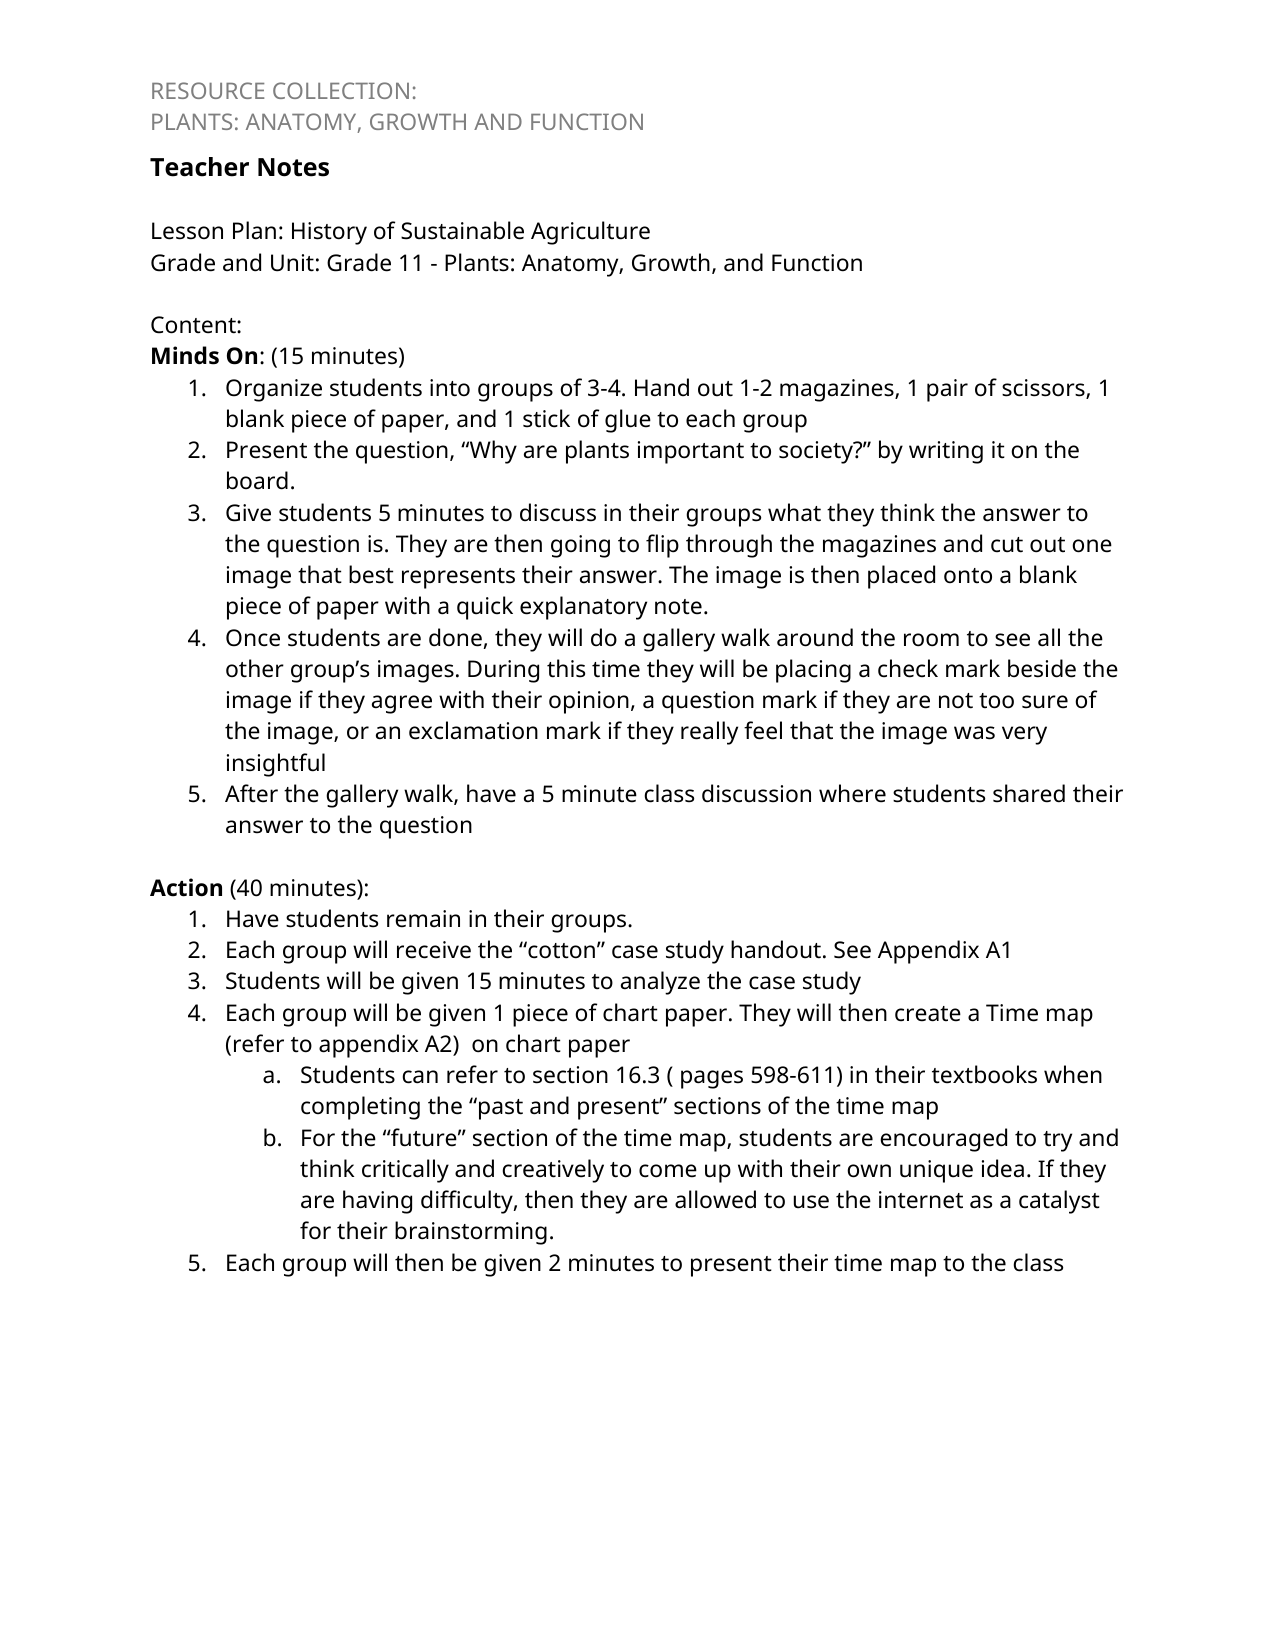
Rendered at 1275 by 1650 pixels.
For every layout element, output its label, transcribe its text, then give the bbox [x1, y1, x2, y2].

list After the gallery walk, have a 5 minute class discussion where students shared their answer to the question [187, 778, 1125, 840]
list Give students 5 minutes to discuss in their groups what they think the answer to the question is. They are then going to flip through the magazines and cut out one image that best represents their answer. The image is then placed onto a blank piece of paper with a quick explanatory note. [187, 497, 1125, 622]
list Have students remain in their groups. [187, 903, 1125, 934]
text Content: [150, 309, 1125, 340]
list Students will be given 15 minutes to analyze the case study [187, 965, 1125, 997]
text Action (40 minutes): [150, 872, 1125, 903]
list Organize students into groups of 3-4. Hand out 1-2 magazines, 1 pair of scissors, 1 blank piece of paper, and 1 stick of glue to each group [187, 372, 1125, 434]
list For the “future” section of the time map, students are encouraged to try and think critically and creatively to come up with their own unique idea. If they are having difficulty, then they are allowed to use the internet as a catalyst for their brainstorming. [262, 1122, 1125, 1247]
subtitle Teacher Notes [150, 150, 1125, 184]
text Minds On: (15 minutes) [150, 340, 1125, 372]
list Once students are done, they will do a gallery walk around the room to see all the other group’s images. During this time they will be placing a check mark beside the image if they agree with their opinion, a question mark if they are not too sure of the image, or an exclamation mark if they really feel that the image was very insightful [187, 622, 1125, 778]
list Present the question, “Why are plants important to society?” by writing it on the board. [187, 434, 1125, 497]
list Students can refer to section 16.3 ( pages 598-611) in their textbooks when completing the “past and present” sections of the time map [262, 1059, 1125, 1122]
list Each group will then be given 2 minutes to present their time map to the class [187, 1247, 1125, 1278]
list Each group will be given 1 piece of chart paper. They will then create a Time map (refer to appendix A2) on chart paper [187, 997, 1125, 1059]
text Grade and Unit: Grade 11 - Plants: Anatomy, Growth, and Function [150, 247, 1125, 278]
list Each group will receive the “cotton” case study handout. See Appendix A1 [187, 934, 1125, 965]
text Lesson Plan: History of Sustainable Agriculture [150, 215, 1125, 247]
